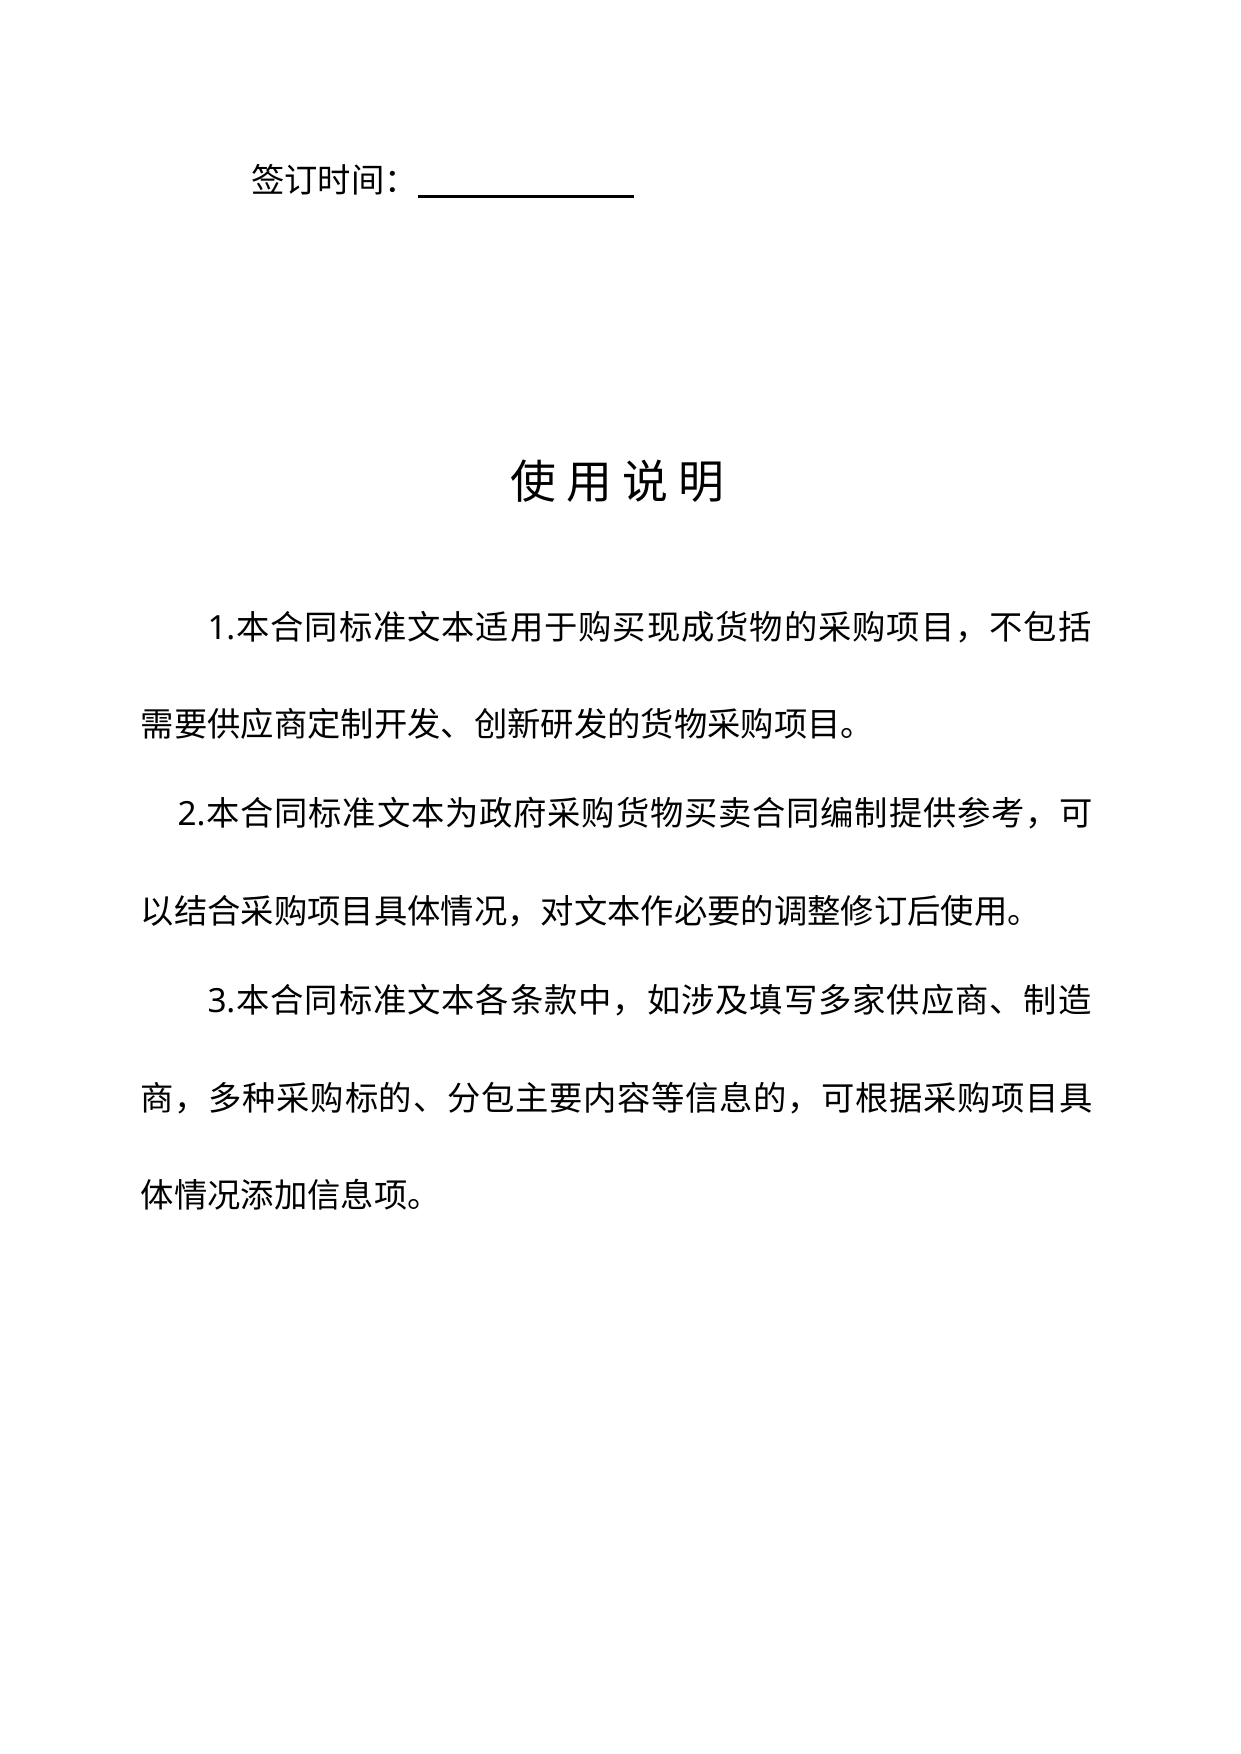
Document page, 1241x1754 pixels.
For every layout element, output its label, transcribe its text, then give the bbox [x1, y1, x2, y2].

text 1.本合同标准文本适用于购买现成货物的采购项目，不包括需要供应商定制开发、创新研发的货物采购项目。 [141, 592, 1094, 755]
text 签订时间： [184, 146, 1094, 211]
text 3.本合同标准文本各条款中，如涉及填写多家供应商、制造商，多种采购标的、分包主要内容等信息的，可根据采购项目具体情况添加信息项。 [141, 965, 1094, 1225]
text 2.本合同标准文本为政府采购货物买卖合同编制提供参考，可以结合采购项目具体情况，对文本作必要的调整修订后使用。 [141, 779, 1094, 941]
text 使 用 说 明 [141, 430, 1094, 527]
